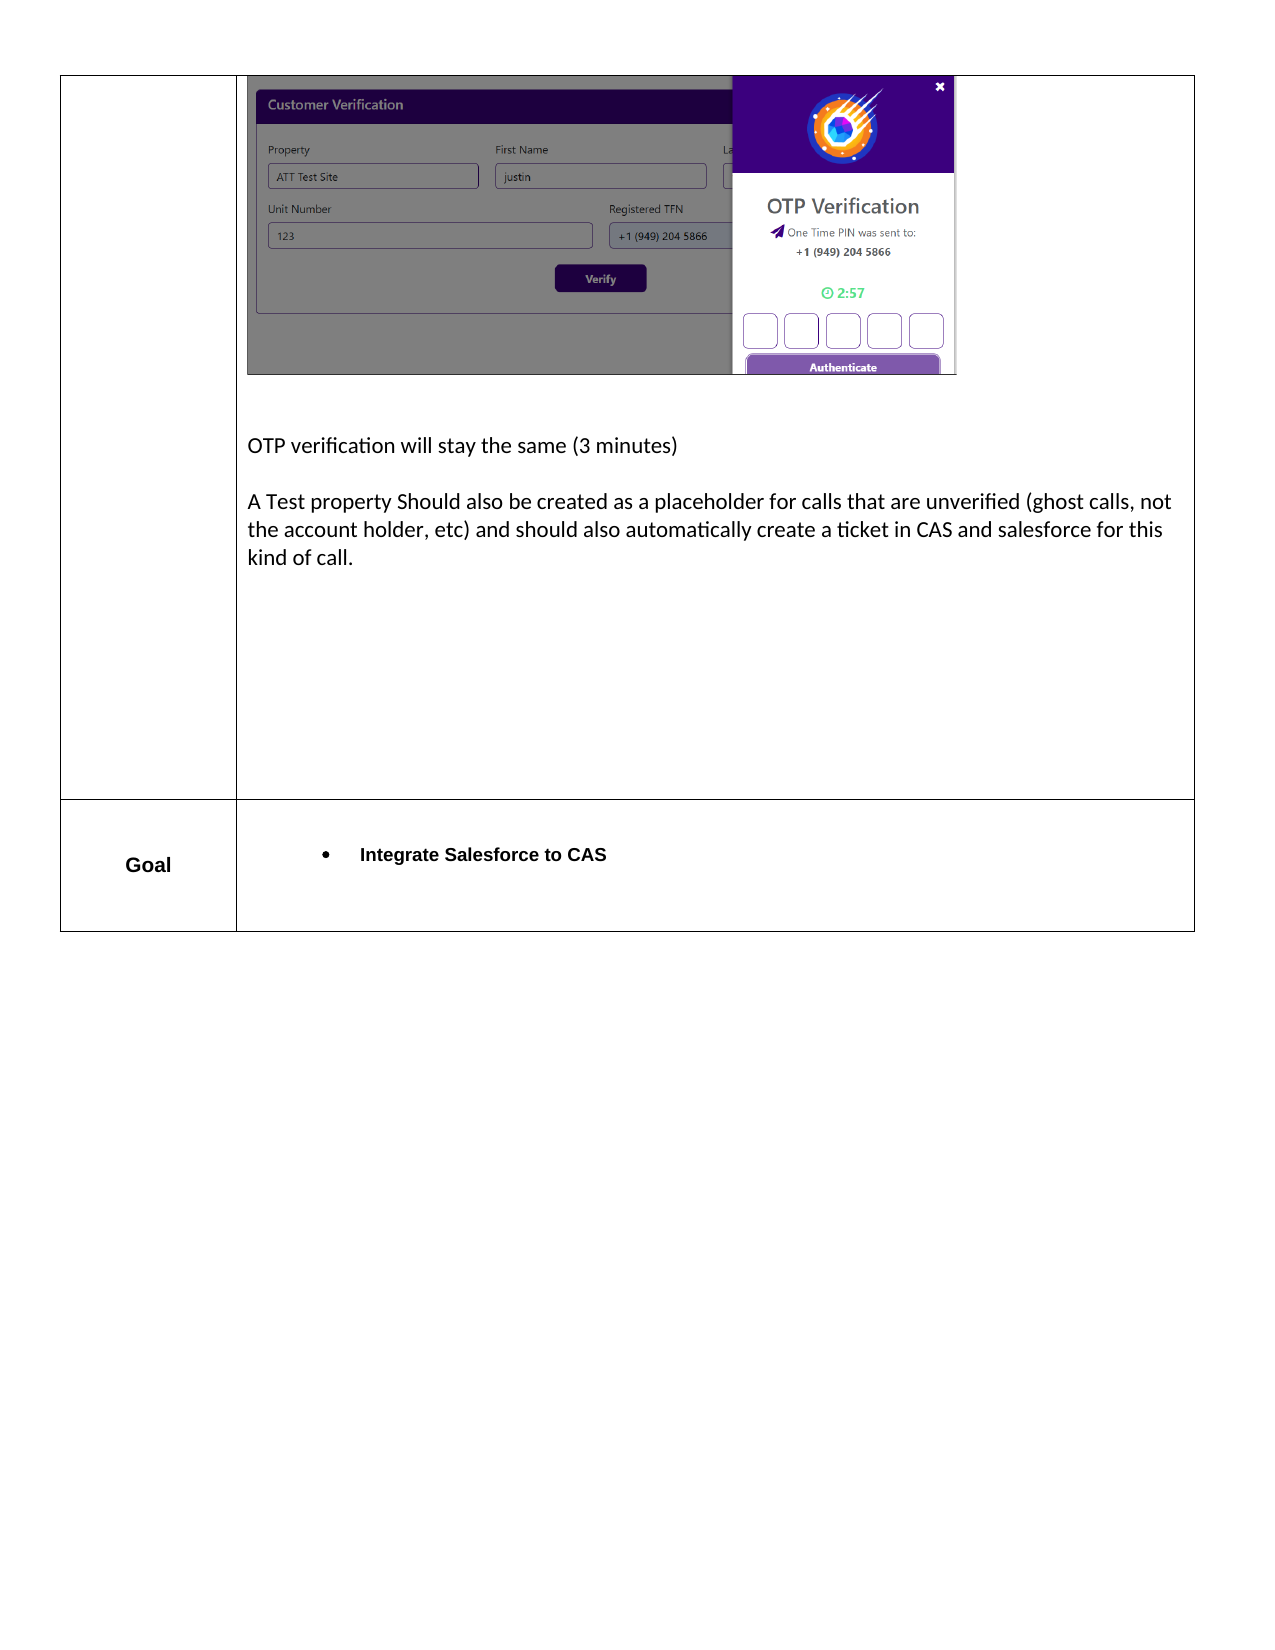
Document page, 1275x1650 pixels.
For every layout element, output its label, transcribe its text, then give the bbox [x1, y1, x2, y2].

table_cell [237, 76, 1194, 799]
table_cell Integrate Salesforce to CAS [237, 800, 1194, 931]
table_cell Goal [61, 800, 236, 931]
picture [247, 76, 957, 375]
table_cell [61, 76, 236, 799]
